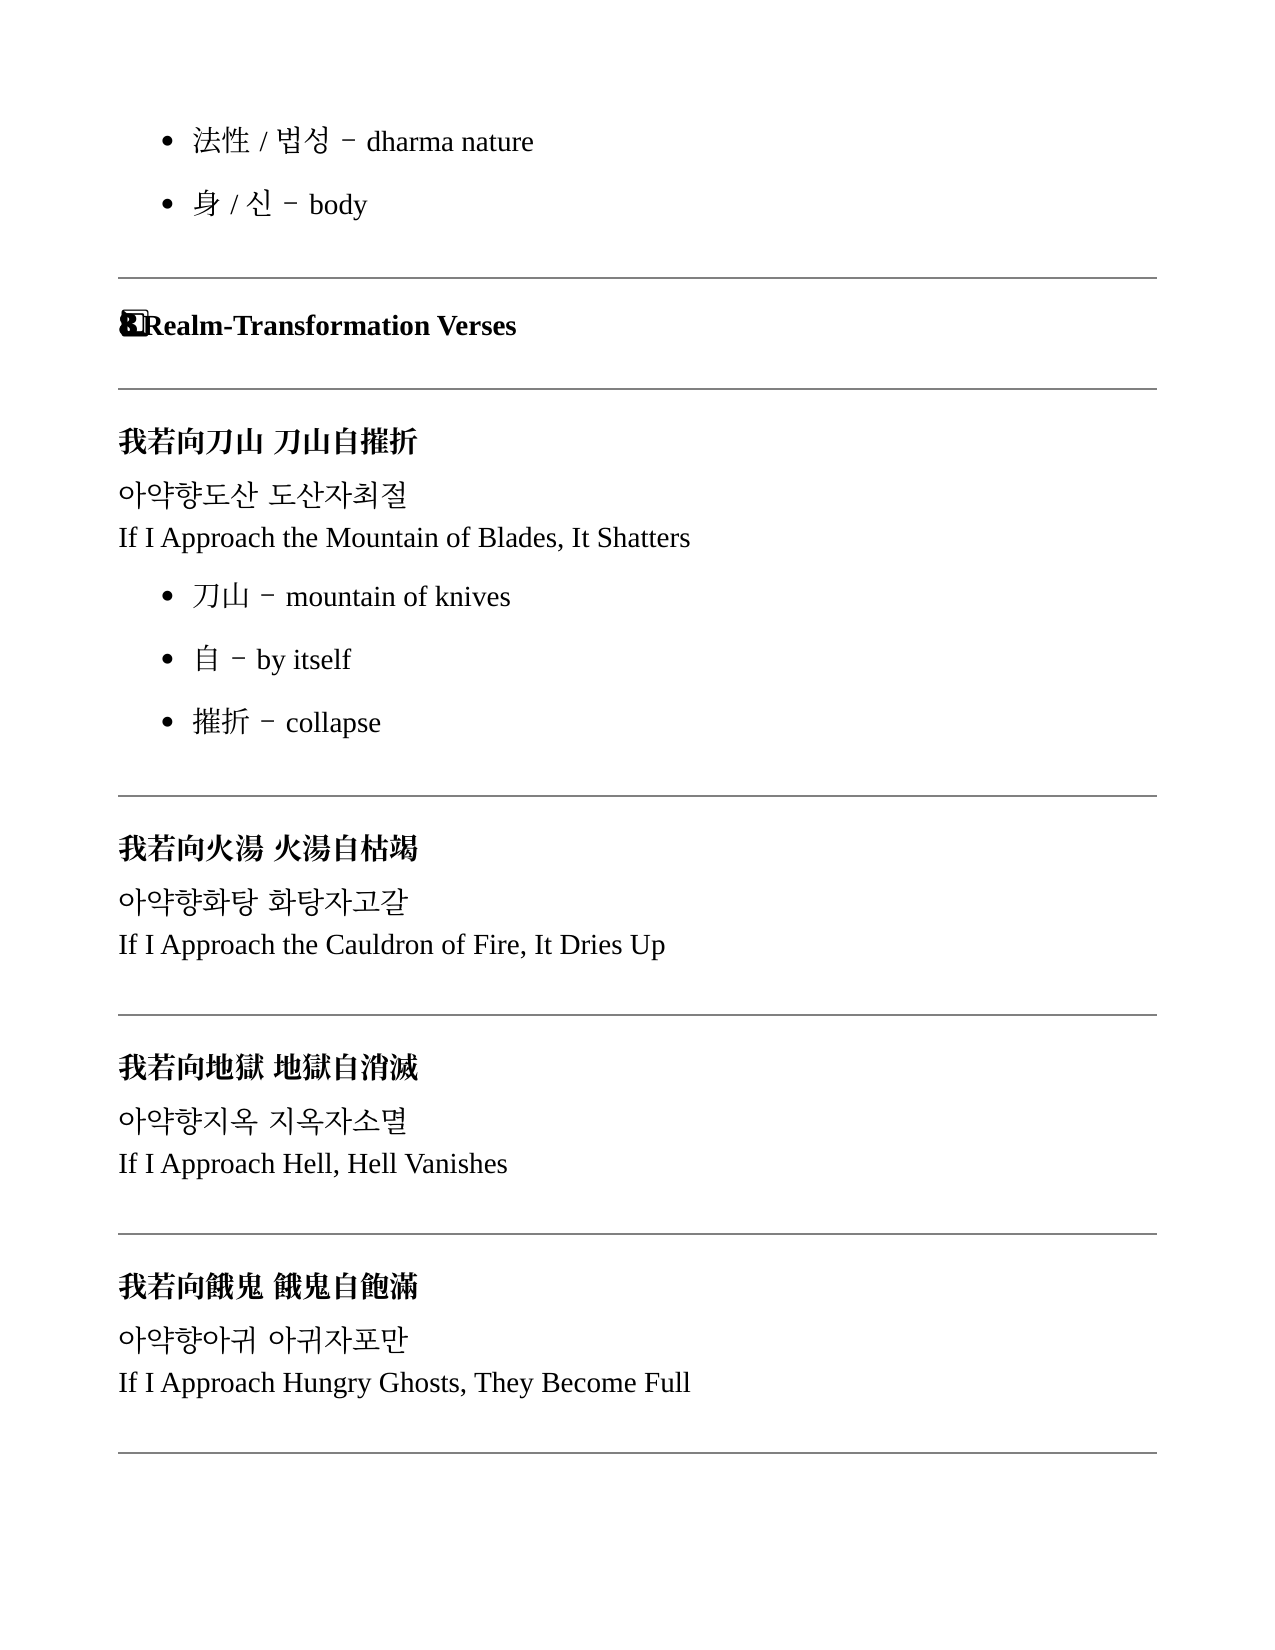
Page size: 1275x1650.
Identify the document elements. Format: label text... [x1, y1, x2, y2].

subtitle 我若向刀山 刀山自摧折 [118, 419, 1157, 461]
list 摧折 – collapse [162, 698, 1157, 740]
list 身 / 신 – body [162, 181, 1157, 223]
list 法性 / 법성 – dharma nature [162, 118, 1157, 160]
list 刀山 – mountain of knives [162, 573, 1157, 615]
subtitle 我若向火湯 火湯自枯竭 [118, 826, 1157, 868]
text 아약향지옥 지옥자소멸 If I Approach Hell, Hell Vanishes [118, 1099, 1157, 1179]
text 아약향도산 도산자최절 If I Approach the Mountain of Blades, It Shatters [118, 473, 1157, 553]
subtitle 8️⃣ Realm-Transformation Verses [118, 308, 1157, 342]
list 自 – by itself [162, 636, 1157, 678]
text 아약향아귀 아귀자포만 If I Approach Hungry Ghosts, They Become Full [118, 1318, 1157, 1398]
text 아약향화탕 화탕자고갈 If I Approach the Cauldron of Fire, It Dries Up [118, 880, 1157, 961]
subtitle 我若向餓鬼 餓鬼自飽滿 [118, 1264, 1157, 1306]
subtitle 我若向地獄 地獄自消滅 [118, 1045, 1157, 1087]
